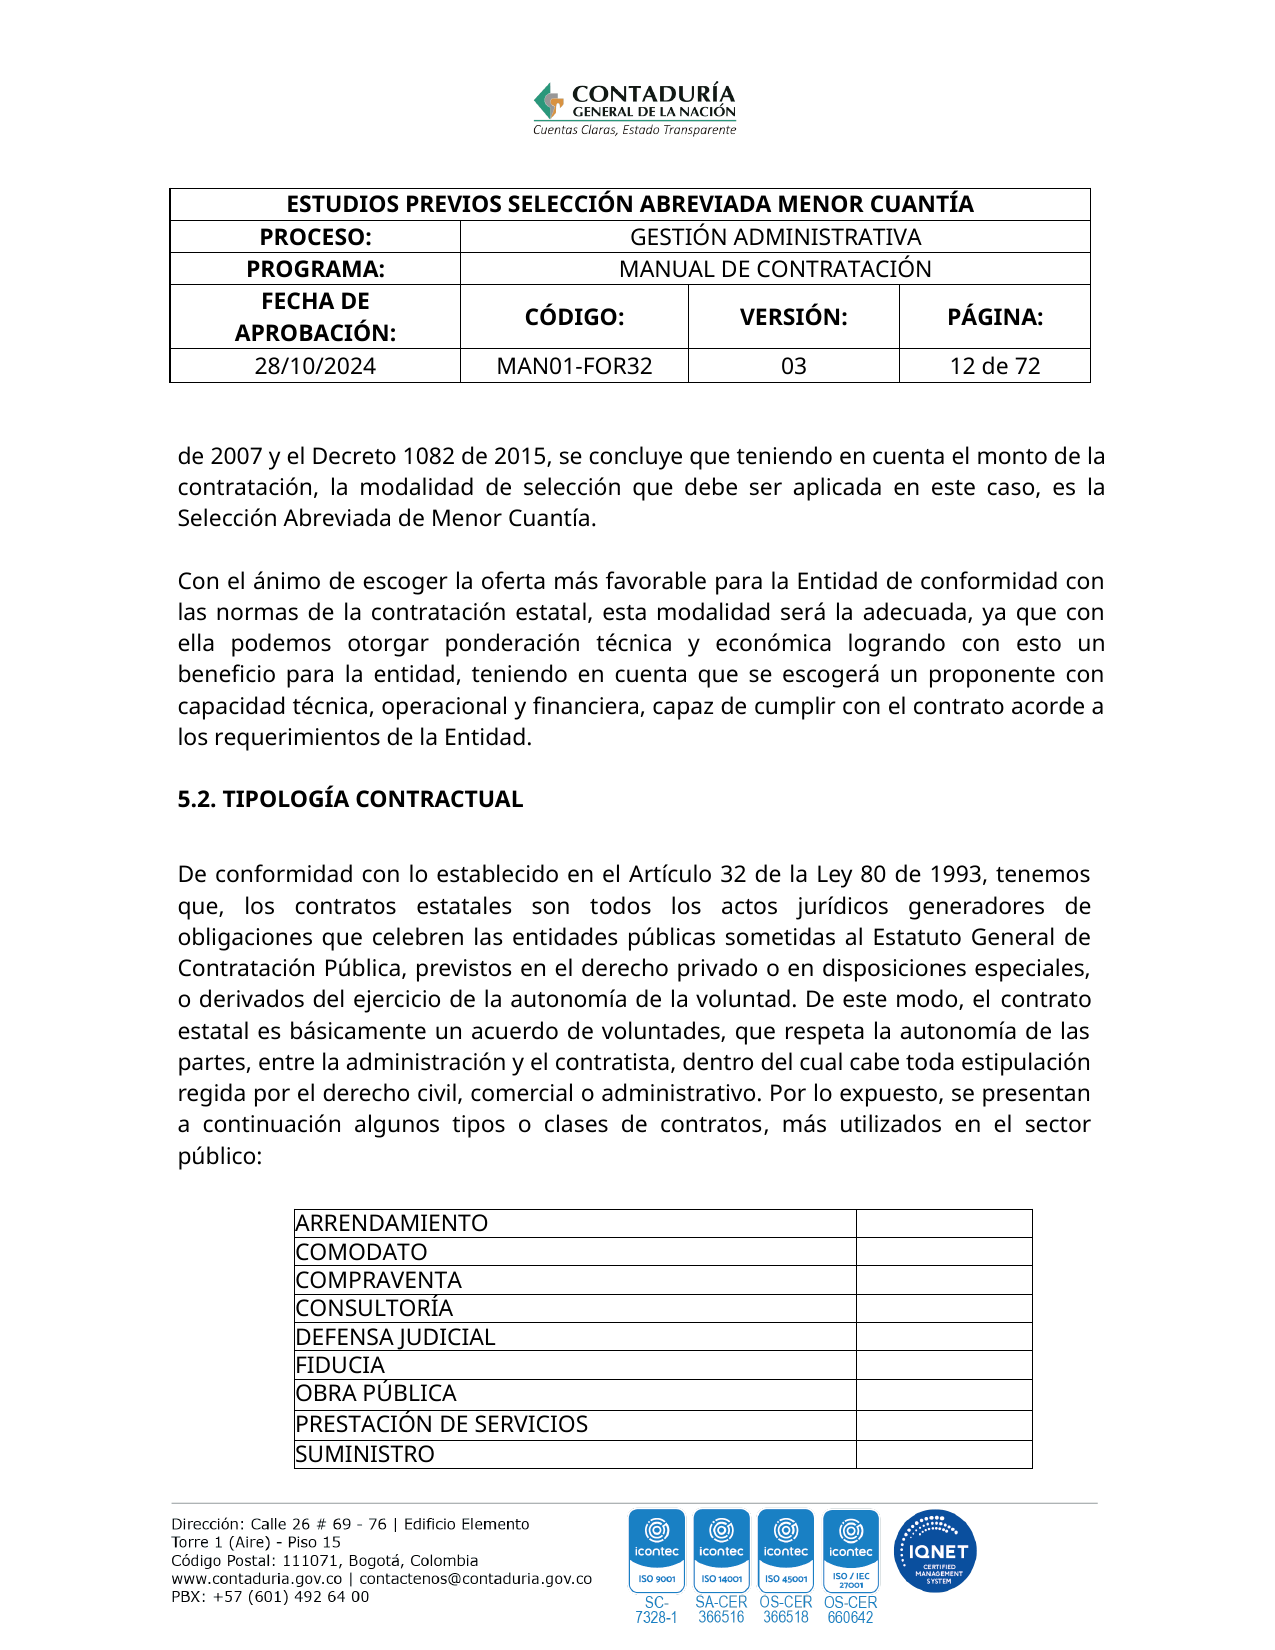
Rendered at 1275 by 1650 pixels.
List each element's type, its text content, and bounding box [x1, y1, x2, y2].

subtitle De conformidad con lo establecido en el Artículo 32 de la Ley 80 de 1993, tenemos que, los contratos estatales son todos los actos jurídicos generadores de obligaciones que celebren las entidades públicas sometidas al Estatuto General de Contratación Pública, previstos en el derecho privado o en disposiciones especiales, o derivados del ejercicio de la autonomía de la voluntad. De este modo, el contrato estatal es básicamente un acuerdo de voluntades, que respeta la autonomía de las partes, entre la administración y el contratista, dentro del cual cabe toda estipulación regida por el derecho civil, comercial o administrativo. Por lo expuesto, se presentan a continuación algunos tipos o clases de contratos, más utilizados en el sector público: [177, 1108, 1092, 1171]
subtitle 5.2. TIPOLOGÍA CONTRACTUAL [177, 783, 1092, 815]
table_cell COMPRAVENTA [295, 1266, 856, 1293]
table_cell [857, 1266, 1032, 1293]
table_cell OBRA PÚBLICA [295, 1380, 856, 1409]
table_cell [857, 1238, 1032, 1265]
table_cell [857, 1351, 1032, 1378]
table_header [857, 1210, 1032, 1237]
picture [0, 1495, 1273, 1628]
table_cell [857, 1411, 1032, 1439]
table_cell [857, 1380, 1032, 1409]
table_cell CONSULTORÍA [295, 1295, 856, 1322]
table_cell FIDUCIA [295, 1351, 856, 1378]
table_header ARRENDAMIENTO [295, 1210, 856, 1237]
table_cell DEFENSA JUDICIAL [295, 1323, 856, 1350]
table_cell PRESTACIÓN DE SERVICIOS [295, 1411, 856, 1439]
table_cell SUMINISTRO [295, 1441, 856, 1468]
table_cell COMODATO [295, 1238, 856, 1265]
table_cell [857, 1441, 1032, 1468]
picture [177, 29, 1093, 188]
table_cell [857, 1323, 1032, 1350]
table_cell [857, 1295, 1032, 1322]
text Con el ánimo de escoger la oferta más favorable para la Entidad de conformidad con las normas de la contratación estatal, esta modalidad será la adecuada, ya que con ella podemos otorgar ponderación técnica y económica logrando con esto un beneficio para la entidad, teniendo en cuenta que se escogerá un proponente con capacidad técnica, operacional y financiera, capaz de cumplir con el contrato acorde a los requerimientos de la Entidad. [177, 564, 1106, 752]
